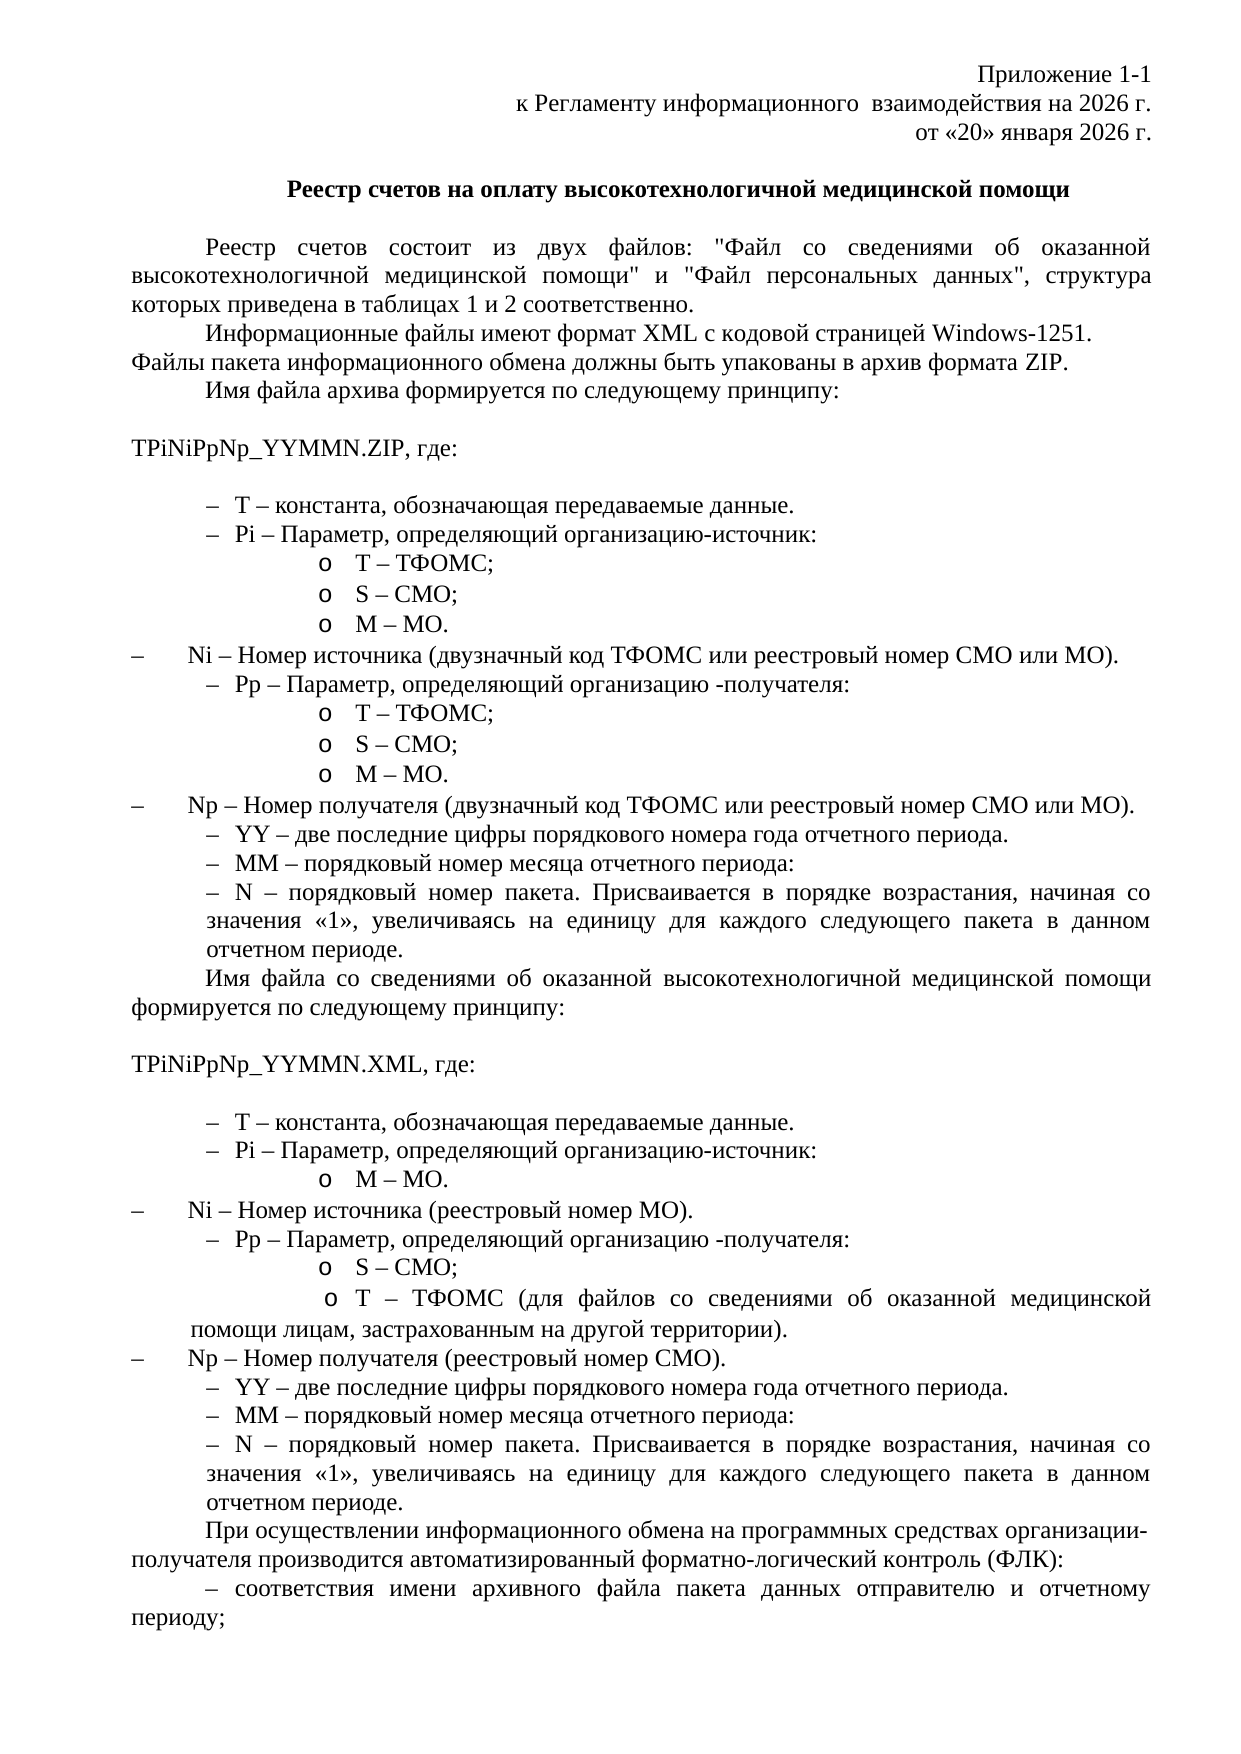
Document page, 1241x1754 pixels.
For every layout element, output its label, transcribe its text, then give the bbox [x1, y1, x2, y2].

list T – ТФОМС; [318, 698, 1152, 729]
text Реестр счетов на оплату высокотехнологичной медицинской помощи [131, 174, 1152, 203]
list Ni – Номер источника (двузначный код ТФОМС или реестровый номер СМО или МО). [131, 640, 1152, 669]
text Файлы пакета информационного обмена должны быть упакованы в архив формата ZIP. [131, 347, 1152, 375]
list YY – две последние цифры порядкового номера года отчетного периода. [206, 1372, 1152, 1400]
list M – МО. [318, 759, 1152, 790]
list M – МО. [318, 1164, 1152, 1195]
text к Регламенту информационного взаимодействия на 2026 г. [131, 88, 1152, 117]
list M – МО. [318, 609, 1152, 640]
list Т – ТФОМС (для файлов со сведениями об оказанной медицинской помощи лицам, застрахованным на другой территории). [190, 1283, 1152, 1343]
list соответствия имени архивного файла пакета данных отправителю и отчетному периоду; [131, 1573, 1152, 1630]
text Приложение 1-1 [131, 59, 1152, 88]
list Pp – Параметр, определяющий организацию -получателя: [206, 669, 1152, 698]
list Pi – Параметр, определяющий организацию-источник: [206, 519, 1152, 548]
list MM – порядковый номер месяца отчетного периода: [206, 1400, 1152, 1429]
list Ni – Номер источника (реестровый номер МО). [131, 1195, 1152, 1224]
text Реестр счетов состоит из двух файлов: "Файл со сведениями об оказанной высокотехнологичной медицинской помощи" и "Файл персональных данных", структура которых приведена в таблицах 1 и 2 соответственно. [131, 232, 1152, 318]
list T – константа, обозначающая передаваемые данные. [206, 490, 1152, 519]
list Np – Номер получателя (двузначный код ТФОМС или реестровый номер СМО или МО). [131, 790, 1152, 819]
list S – СМО; [318, 729, 1152, 759]
text от «20» января 2026 г. [131, 117, 1152, 145]
list S – СМО; [318, 1252, 1152, 1283]
list T – ТФОМС; [318, 548, 1152, 579]
text TPiNiPpNp_YYMMN.ZIP, где: [131, 433, 1152, 462]
list Pi – Параметр, определяющий организацию-источник: [206, 1135, 1152, 1164]
list MM – порядковый номер месяца отчетного периода: [206, 848, 1152, 877]
list Pp – Параметр, определяющий организацию -получателя: [206, 1224, 1152, 1252]
list N – порядковый номер пакета. Присваивается в порядке возрастания, начиная со значения «1», увеличиваясь на единицу для каждого следующего пакета в данном отчетном периоде. [206, 877, 1152, 963]
text TPiNiPpNp_YYMMN.XML, где: [131, 1049, 1152, 1078]
text Информационные файлы имеют формат XML с кодовой страницей Windows-1251. [131, 318, 1152, 347]
text Имя файла архива формируется по следующему принципу: [131, 375, 1152, 404]
list T – константа, обозначающая передаваемые данные. [206, 1107, 1152, 1135]
list Np – Номер получателя (реестровый номер СМО). [131, 1343, 1152, 1372]
text Имя файла со сведениями об оказанной высокотехнологичной медицинской помощи формируется по следующему принципу: [131, 963, 1152, 1020]
list S – СМО; [318, 579, 1152, 609]
text При осуществлении информационного обмена на программных средствах организации-получателя производится автоматизированный форматно-логический контроль (ФЛК): [131, 1515, 1152, 1573]
list YY – две последние цифры порядкового номера года отчетного периода. [206, 819, 1152, 848]
list N – порядковый номер пакета. Присваивается в порядке возрастания, начиная со значения «1», увеличиваясь на единицу для каждого следующего пакета в данном отчетном периоде. [206, 1429, 1152, 1515]
